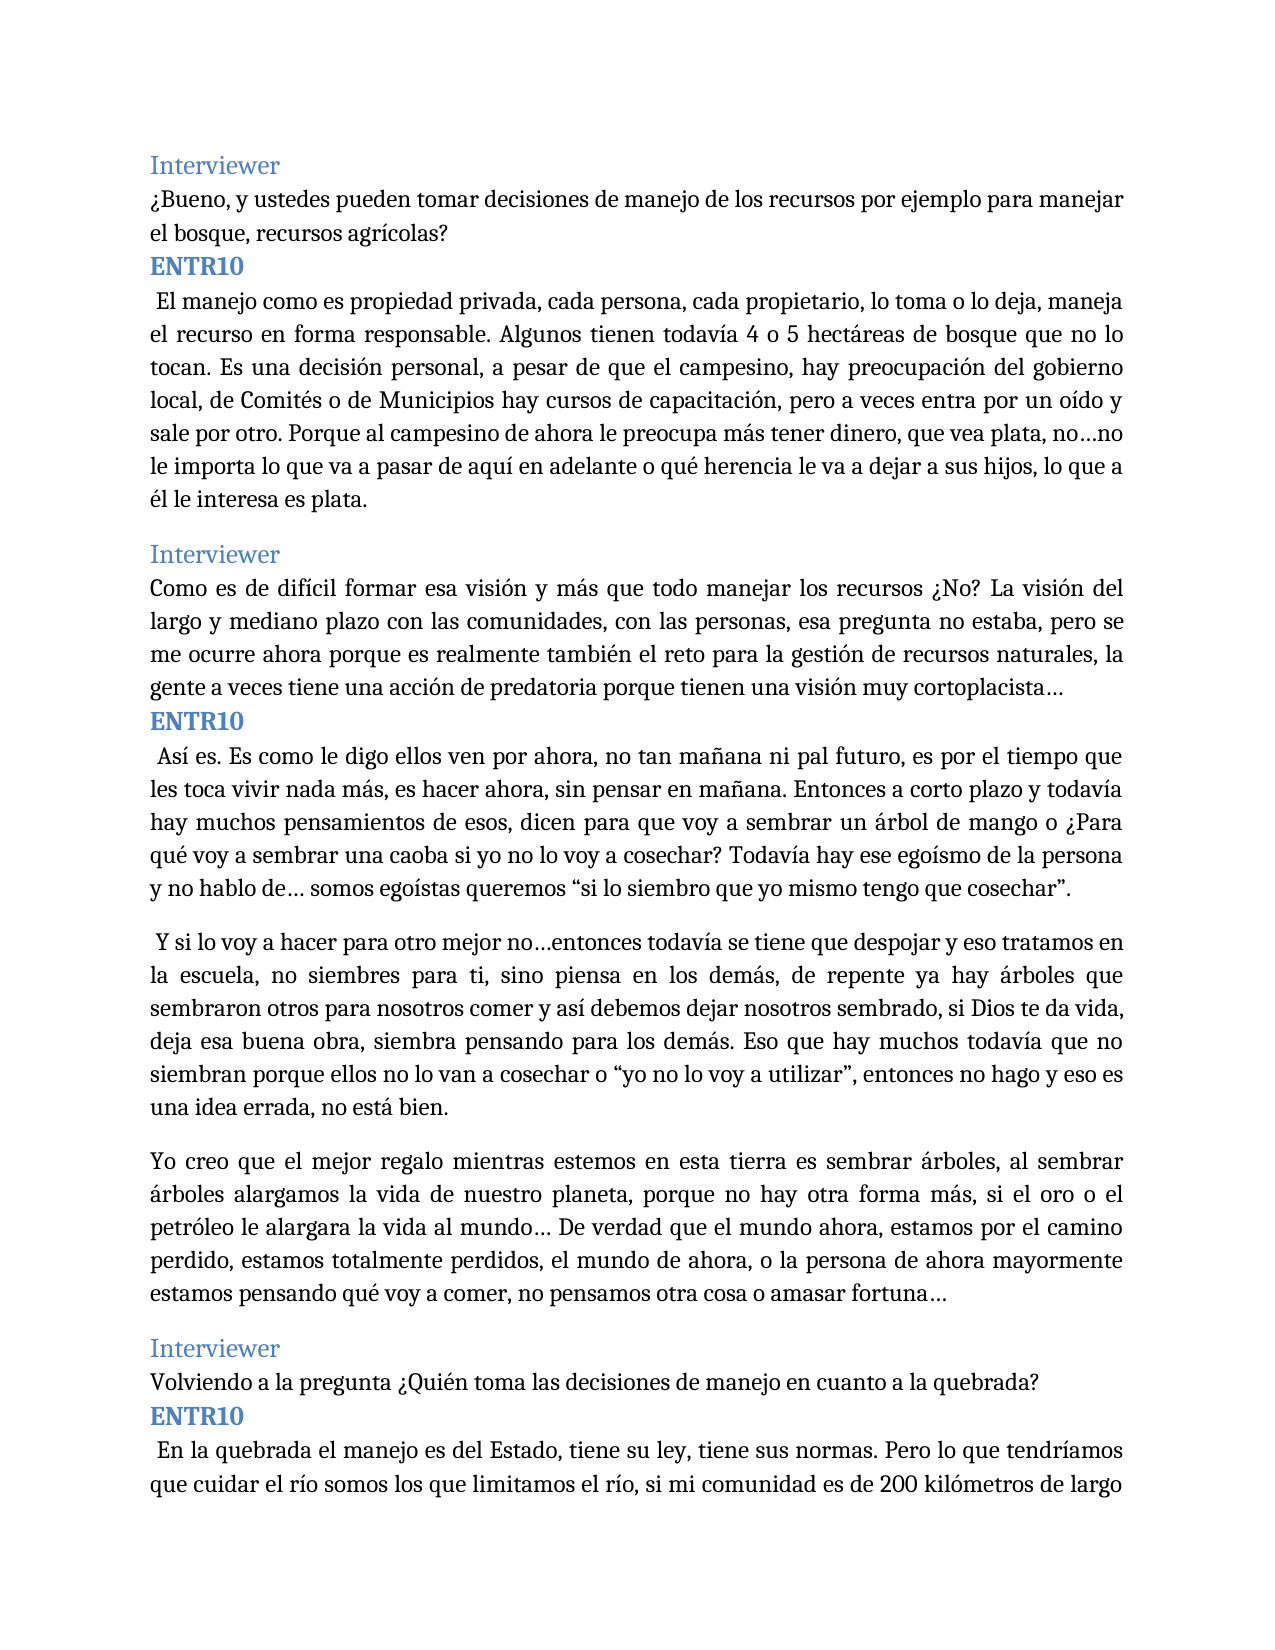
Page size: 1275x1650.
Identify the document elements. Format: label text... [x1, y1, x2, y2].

text ENTR10 Así es. Es como le digo ellos ven por ahora, no tan mañana ni pal futuro, es por el tiempo que les toca vivir nada más, es hacer ahora, sin pensar en mañana. Entonces a corto plazo y todavía hay muchos pensamientos de esos, dicen para que voy a sembrar un árbol de mango o ¿Para qué voy a sembrar una caoba si yo no lo voy a cosechar? Todavía hay ese egoísmo de la persona y no hablo de… somos egoístas queremos “si lo siembro que yo mismo tengo que cosechar”. [150, 706, 1125, 903]
text ENTR10 El manejo como es propiedad privada, cada persona, cada propietario, lo toma o lo deja, maneja el recurso en forma responsable. Algunos tienen todavía 4 o 5 hectáreas de bosque que no lo tocan. Es una decisión personal, a pesar de que el campesino, hay preocupación del gobierno local, de Comités o de Municipios hay cursos de capacitación, pero a veces entra por un oído y sale por otro. Porque al campesino de ahora le preocupa más tener dinero, que vea plata, no…no le importa lo que va a pasar de aquí en adelante o qué herencia le va a dejar a sus hijos, lo que a él le interesa es plata. [150, 251, 1125, 514]
text Yo creo que el mejor regalo mientras estemos en esta tierra es sembrar árboles, al sembrar árboles alargamos la vida de nuestro planeta, porque no hay otra forma más, si el oro o el petróleo le alargara la vida al mundo… De verdad que el mundo ahora, estamos por el camino perdido, estamos totalmente perdidos, el mundo de ahora, o la persona de ahora mayormente estamos pensando qué voy a comer, no pensamos otra cosa o amasar fortuna… [150, 1147, 1125, 1307]
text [150, 1401, 1125, 1498]
subtitle Interviewer Como es de difícil formar esa visión y más que todo manejar los recursos ¿No? La visión del largo y mediano plazo con las comunidades, con las personas, esa pregunta no estaba, pero se me ocurre ahora porque es realmente también el reto para la gestión de recursos naturales, la gente a veces tiene una acción de predatoria porque tienen una visión muy cortoplacista… [150, 539, 1125, 702]
text Y si lo voy a hacer para otro mejor no…entonces todavía se tiene que despojar y eso tratamos en la escuela, no siembres para ti, sino piensa en los demás, de repente ya hay árboles que sembraron otros para nosotros comer y así debemos dejar nosotros sembrado, si Dios te da vida, deja esa buena obra, siembra pensando para los demás. Eso que hay muchos todavía que no siembran porque ellos no lo van a cosechar o “yo no lo voy a utilizar”, entonces no hago y eso es una idea errada, no está bien. [150, 928, 1125, 1122]
subtitle Interviewer Volviendo a la pregunta ¿Quién toma las decisiones de manejo en cuanto a la quebrada? [150, 1333, 1125, 1397]
subtitle Interviewer ¿Bueno, y ustedes pueden tomar decisiones de manejo de los recursos por ejemplo para manejar el bosque, recursos agrícolas? [150, 150, 1125, 247]
